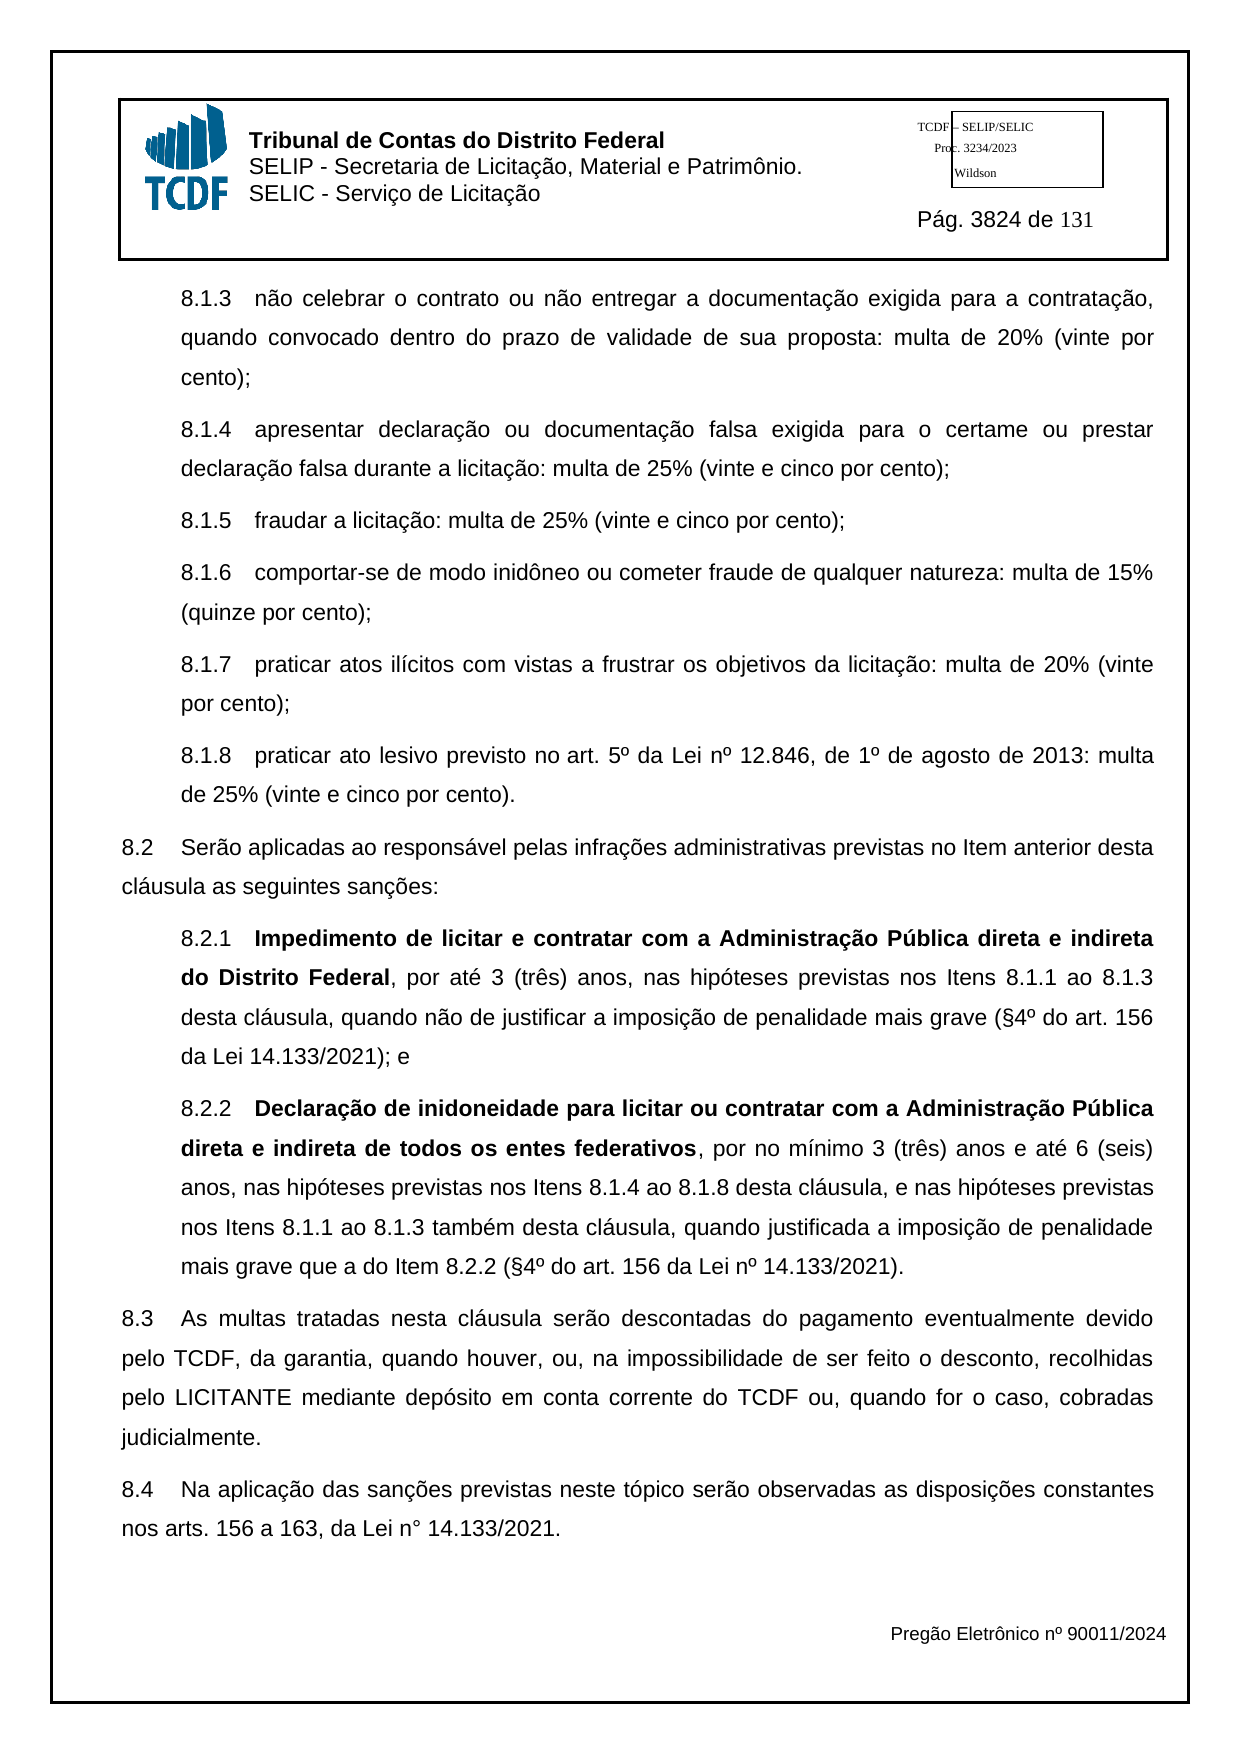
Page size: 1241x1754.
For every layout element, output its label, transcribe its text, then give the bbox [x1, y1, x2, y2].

text 8.4 Na aplicação das sanções previstas neste tópico serão observadas as disposições constantes nos arts. 156 a 163, da Lei n° 14.133/2021. [121, 1476, 1154, 1541]
text 8.1.8 praticar ato lesivo previsto no art. 5º da Lei nº 12.846, de 1º de agosto de 2013: multa de 25% (vinte e cinco por cento). [181, 742, 1154, 808]
text 8.2.1 Impedimento de licitar e contratar com a Administração Pública direta e indireta do Distrito Federal, por até 3 (três) anos, nas hipóteses previstas nos Itens 8.1.1 ao 8.1.3 desta cláusula, quando não de justificar a imposição de penalidade mais grave (§4º do art. 156 da Lei 14.133/2021); e [181, 925, 1154, 1070]
text 8.1.3 não celebrar o contrato ou não entregar a documentação exigida para a contratação, quando convocado dentro do prazo de validade de sua proposta: multa de 20% (vinte por cento); [181, 285, 1154, 390]
text 8.1.5 fraudar a licitação: multa de 25% (vinte e cinco por cento); [181, 507, 1154, 533]
text 8.2.2 Declaração de inidoneidade para licitar ou contratar com a Administração Pública direta e indireta de todos os entes federativos, por no mínimo 3 (três) anos e até 6 (seis) anos, nas hipóteses previstas nos Itens 8.1.4 ao 8.1.8 desta cláusula, e nas hipóteses previstas nos Itens 8.1.1 ao 8.1.3 também desta cláusula, quando justificada a imposição de penalidade mais grave que a do Item 8.2.2 (§4º do art. 156 da Lei nº 14.133/2021). [181, 1095, 1154, 1279]
text 8.1.7 praticar atos ilícitos com vistas a frustrar os objetivos da licitação: multa de 20% (vinte por cento); [181, 651, 1154, 716]
text 8.2 Serão aplicadas ao responsável pelas infrações administrativas previstas no Item anterior desta cláusula as seguintes sanções: [121, 833, 1154, 899]
picture [130, 101, 242, 212]
text 8.3 As multas tratadas nesta cláusula serão descontadas do pagamento eventualmente devido pelo TCDF, da garantia, quando houver, ou, na impossibilidade de ser feito o desconto, recolhidas pelo LICITANTE mediante depósito em conta corrente do TCDF ou, quando for o caso, cobradas judicialmente. [121, 1305, 1154, 1450]
text 8.1.4 apresentar declaração ou documentação falsa exigida para o certame ou prestar declaração falsa durante a licitação: multa de 25% (vinte e cinco por cento); [181, 416, 1154, 481]
text 8.1.6 comportar-se de modo inidôneo ou cometer fraude de qualquer natureza: multa de 15% (quinze por cento); [181, 559, 1154, 625]
